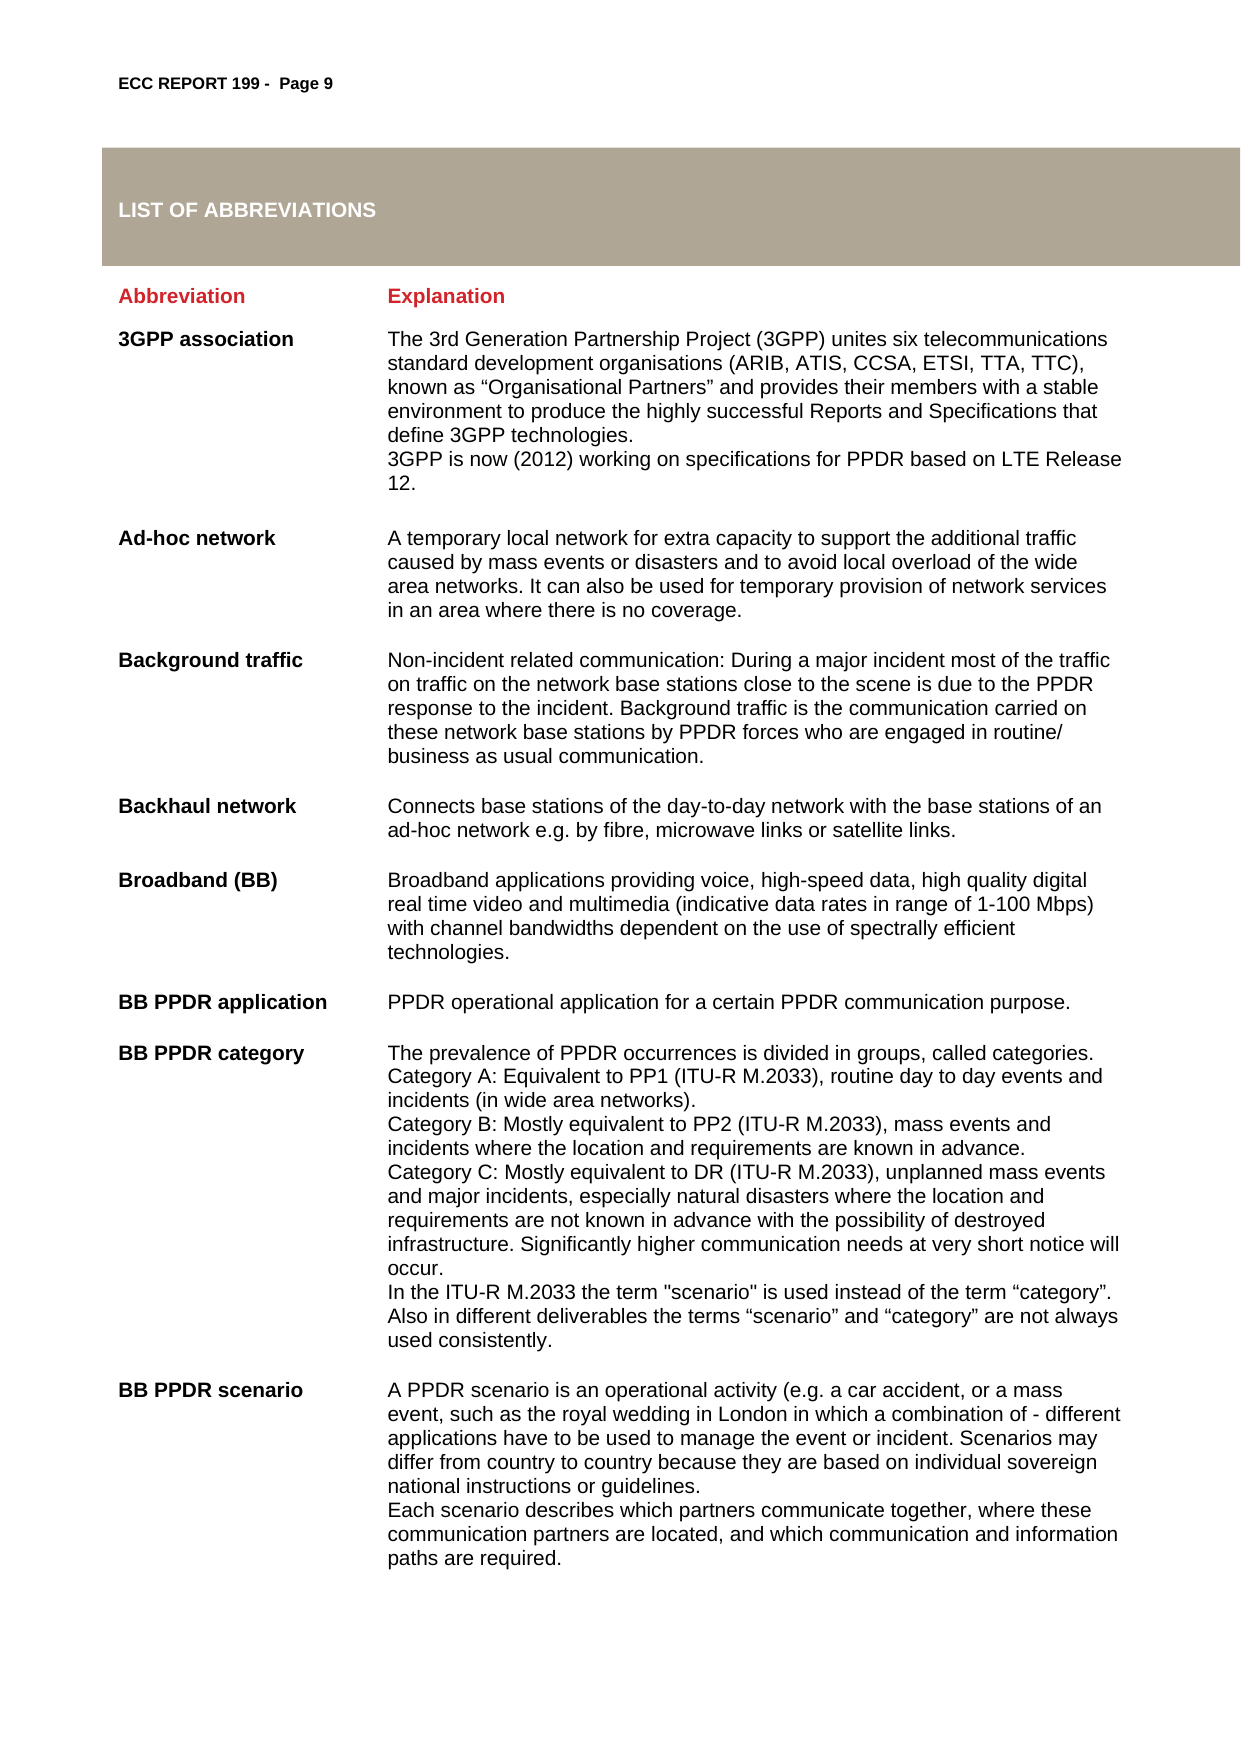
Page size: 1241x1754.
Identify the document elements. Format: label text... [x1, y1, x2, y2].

table_header Abbreviation [107, 270, 376, 326]
table_cell The prevalence of PPDR occurrences is divided in groups, called categories. Category A: Equivalent to PP1 (ITU-R M.2033), routine day to day events and incidents (in wide area networks). Category B: Mostly equivalent to PP2 (ITU-R M.2033), mass events and incidents where the location and requirements are known in advance. Category C: Mostly equivalent to DR (ITU-R M.2033), unplanned mass events and major incidents, especially natural disasters where the location and requirements are not known in advance with the possibility of destroyed infrastructure. Significantly higher communication needs at very short notice will occur. In the ITU-R M.2033 the term "scenario" is used instead of the term “category”. Also in different deliverables the terms “scenario” and “category” are not always used consistently. [376, 1039, 1134, 1377]
table_cell BB PPDR scenario [107, 1377, 376, 1595]
table_cell Non-incident related communication: During a major incident most of the traffic on traffic on the network base stations close to the scene is due to the PPDR response to the incident. Background traffic is the communication carried on these network base stations by PPDR forces who are engaged in routine/ business as usual communication. [376, 647, 1134, 793]
table_cell Broadband (BB) [107, 867, 376, 989]
table_header Explanation [376, 270, 1134, 326]
table_cell A PPDR scenario is an operational activity (e.g. a car accident, or a mass event, such as the royal wedding in London in which a combination of - different applications have to be used to manage the event or incident. Scenarios may differ from country to country because they are based on individual sovereign national instructions or guidelines. Each scenario describes which partners communicate together, where these communication partners are located, and which communication and information paths are required. [376, 1377, 1134, 1595]
table_cell Backhaul network [107, 793, 376, 867]
table_cell Connects base stations of the day-to-day network with the base stations of an ad-hoc network e.g. by fibre, microwave links or satellite links. [376, 793, 1134, 867]
table_cell Broadband applications providing voice, high-speed data, high quality digital real time video and multimedia (indicative data rates in range of 1-100 Mbps) with channel bandwidths dependent on the use of spectrally efficient technologies. [376, 867, 1134, 989]
table_cell The 3rd Generation Partnership Project (3GPP) unites six telecommunications standard development organisations (ARIB, ATIS, CCSA, ETSI, TTA, TTC), known as “Organisational Partners” and provides their members with a stable environment to produce the highly successful Reports and Specifications that define 3GPP technologies. 3GPP is now (2012) working on specifications for PPDR based on LTE Release 12. [376, 326, 1134, 524]
table_cell PPDR operational application for a certain PPDR communication purpose. [376, 989, 1134, 1039]
table_cell Background traffic [107, 647, 376, 793]
text LIST OF ABBREVIATIONS [118, 198, 1122, 222]
table_cell Ad-hoc network [107, 525, 376, 647]
table_cell BB PPDR application [107, 989, 376, 1039]
table_cell A temporary local network for extra capacity to support the additional traffic caused by mass events or disasters and to avoid local overload of the wide area networks. It can also be used for temporary provision of network services in an area where there is no coverage. [376, 525, 1134, 647]
table_cell BB PPDR category [107, 1039, 376, 1377]
table_cell 3GPP association [107, 326, 376, 524]
